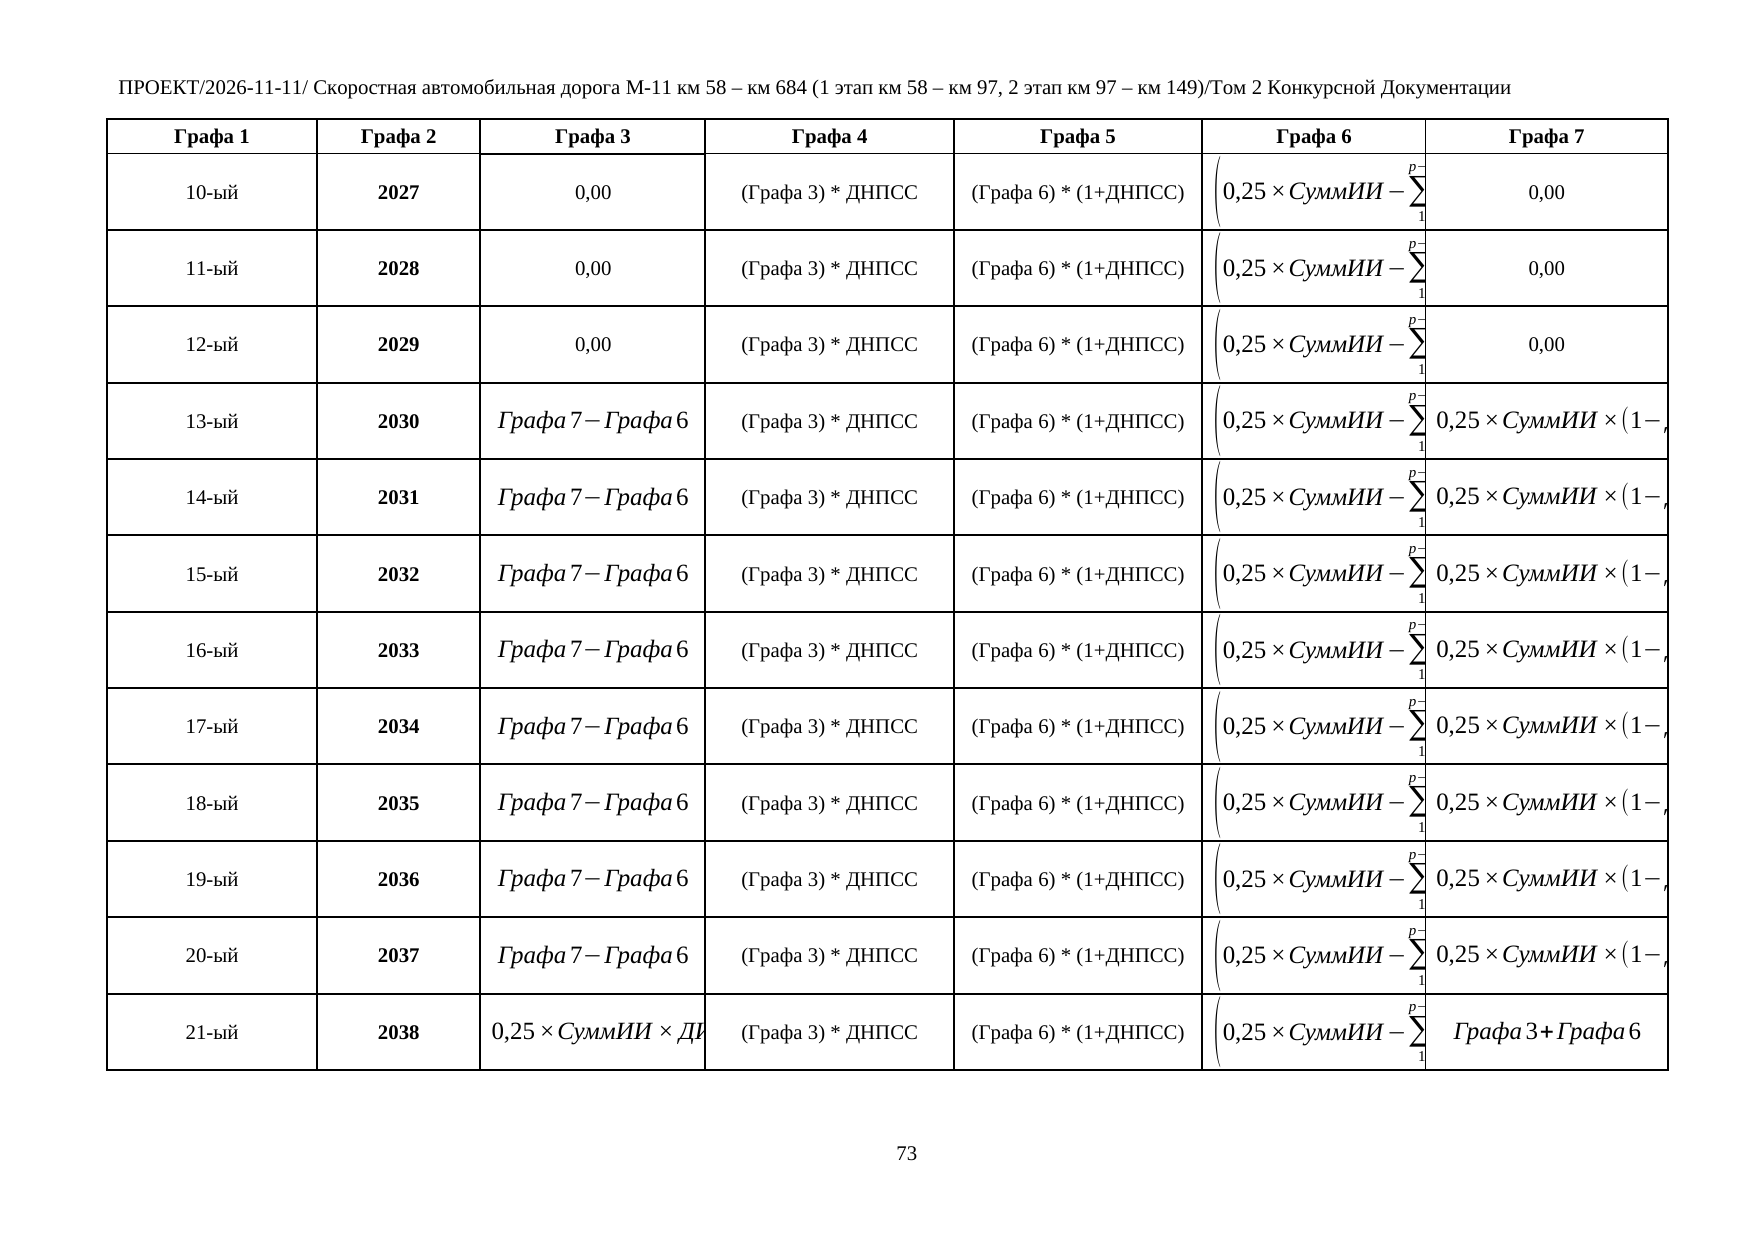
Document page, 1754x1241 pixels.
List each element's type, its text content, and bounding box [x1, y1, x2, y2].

table_cell (Графа 3) * ДНПСС [706, 307, 953, 382]
table_cell (Графа 3) * ДНПСС [706, 231, 953, 305]
table_cell (Графа 3) * ДНПСС [706, 842, 953, 916]
table_cell (Графа 6) * (1+ДНПСС) [955, 765, 1201, 840]
table_cell [1203, 231, 1425, 305]
table_cell (Графа 6) * (1+ДНПСС) [955, 689, 1201, 763]
table_cell [1203, 613, 1425, 687]
table_cell 18-ый [108, 765, 316, 840]
table_cell [481, 460, 704, 534]
table_cell 2038 [318, 995, 479, 1069]
table_cell [1203, 536, 1425, 611]
table_cell 2028 [318, 231, 479, 305]
table_cell (Графа 6) * (1+ДНПСС) [955, 307, 1201, 382]
table_cell (Графа 3) * ДНПСС [706, 689, 953, 763]
table_cell (Графа 3) * ДНПСС [706, 995, 953, 1069]
table_header Графа 2 [318, 120, 479, 152]
table_cell [1426, 918, 1667, 992]
table_cell (Графа 6) * (1+ДНПСС) [955, 536, 1201, 611]
table_header Графа 6 [1203, 120, 1425, 152]
table_cell [481, 842, 704, 916]
table_cell [1203, 918, 1425, 992]
table_cell 2031 [318, 460, 479, 534]
table_cell [1426, 384, 1667, 458]
table_cell 2033 [318, 613, 479, 687]
table_cell [1426, 460, 1667, 534]
table_cell [1203, 384, 1425, 458]
table_cell 0,00 [481, 307, 704, 382]
table_header Графа 5 [955, 120, 1201, 152]
table_cell 19-ый [108, 842, 316, 916]
table_cell [1203, 689, 1425, 763]
table_cell [481, 918, 704, 992]
table_cell [1203, 307, 1425, 382]
table_header Графа 1 [108, 120, 316, 152]
table_cell (Графа 3) * ДНПСС [706, 918, 953, 992]
table_cell [1426, 842, 1667, 916]
table_cell 2027 [318, 154, 479, 229]
table_cell [1203, 460, 1425, 534]
table_cell (Графа 3) * ДНПСС [706, 384, 953, 458]
table_cell 2037 [318, 918, 479, 992]
table_cell (Графа 3) * ДНПСС [706, 154, 953, 229]
table_cell [1203, 995, 1425, 1069]
table_cell 12-ый [108, 307, 316, 382]
table_cell [481, 613, 704, 687]
table_cell 0,00 [481, 155, 704, 229]
table_cell 20-ый [108, 918, 316, 992]
table_cell 0,00 [1426, 307, 1667, 382]
table_cell [481, 384, 704, 458]
table_cell [1426, 536, 1667, 611]
table_cell [1203, 154, 1425, 229]
table_cell [481, 536, 704, 611]
table_header Графа 7 [1426, 120, 1667, 152]
table_cell 15-ый [108, 536, 316, 611]
table_cell 11-ый [108, 231, 316, 305]
table_cell (Графа 6) * (1+ДНПСС) [955, 154, 1201, 229]
table_cell (Графа 6) * (1+ДНПСС) [955, 231, 1201, 305]
table_cell [1426, 689, 1667, 763]
table_cell 10-ый [108, 154, 316, 229]
table_cell (Графа 3) * ДНПСС [706, 765, 953, 840]
table_cell (Графа 6) * (1+ДНПСС) [955, 460, 1201, 534]
table_cell [1426, 995, 1667, 1069]
table_cell (Графа 6) * (1+ДНПСС) [955, 842, 1201, 916]
table_cell 0,00 [1426, 154, 1667, 229]
table_cell 13-ый [108, 384, 316, 458]
table_cell 0,00 [481, 231, 704, 305]
table_cell (Графа 3) * ДНПСС [706, 613, 953, 687]
table_cell (Графа 3) * ДНПСС [706, 460, 953, 534]
table_cell 2036 [318, 842, 479, 916]
table_header Графа 3 [481, 120, 704, 152]
table_cell [1426, 765, 1667, 840]
table_cell (Графа 6) * (1+ДНПСС) [955, 613, 1201, 687]
table_cell (Графа 3) * ДНПСС [706, 536, 953, 611]
table_cell 2030 [318, 384, 479, 458]
table_cell (Графа 6) * (1+ДНПСС) [955, 995, 1201, 1069]
table_cell (Графа 6) * (1+ДНПСС) [955, 918, 1201, 992]
table_cell [1426, 613, 1667, 687]
table_cell [481, 995, 704, 1069]
table_cell 2029 [318, 307, 479, 382]
table_cell 14-ый [108, 460, 316, 534]
table_cell 16-ый [108, 613, 316, 687]
table_cell 2035 [318, 765, 479, 840]
table_header Графа 4 [706, 120, 953, 152]
table_cell 17-ый [108, 689, 316, 763]
table_cell 2034 [318, 689, 479, 763]
table_cell 0,00 [1426, 231, 1667, 305]
table_cell 2032 [318, 536, 479, 611]
table_cell [1203, 842, 1425, 916]
table_cell [481, 689, 704, 763]
table_cell (Графа 6) * (1+ДНПСС) [955, 384, 1201, 458]
table_cell 21-ый [108, 995, 316, 1069]
table_cell [481, 765, 704, 840]
table_cell [1203, 765, 1425, 840]
